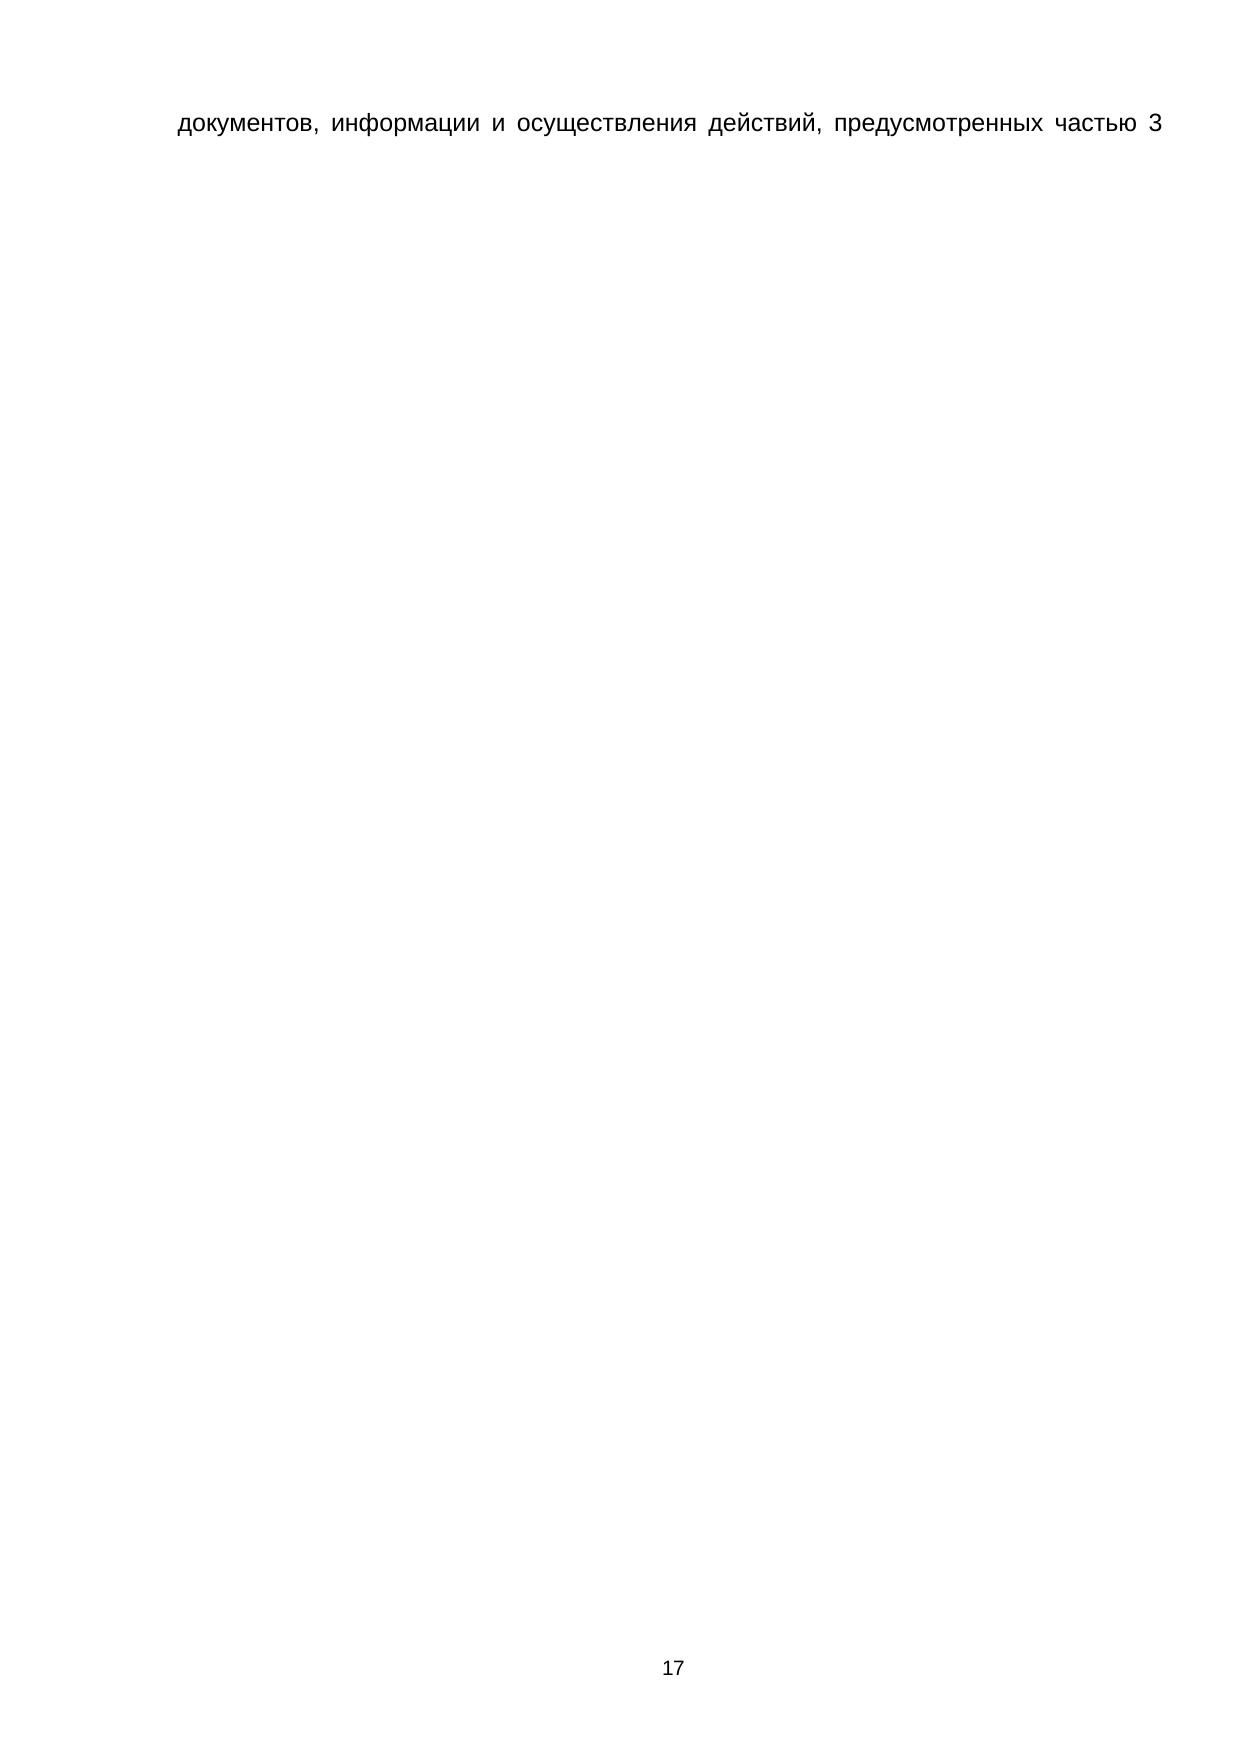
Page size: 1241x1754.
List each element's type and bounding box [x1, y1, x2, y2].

list [177, 108, 1170, 137]
